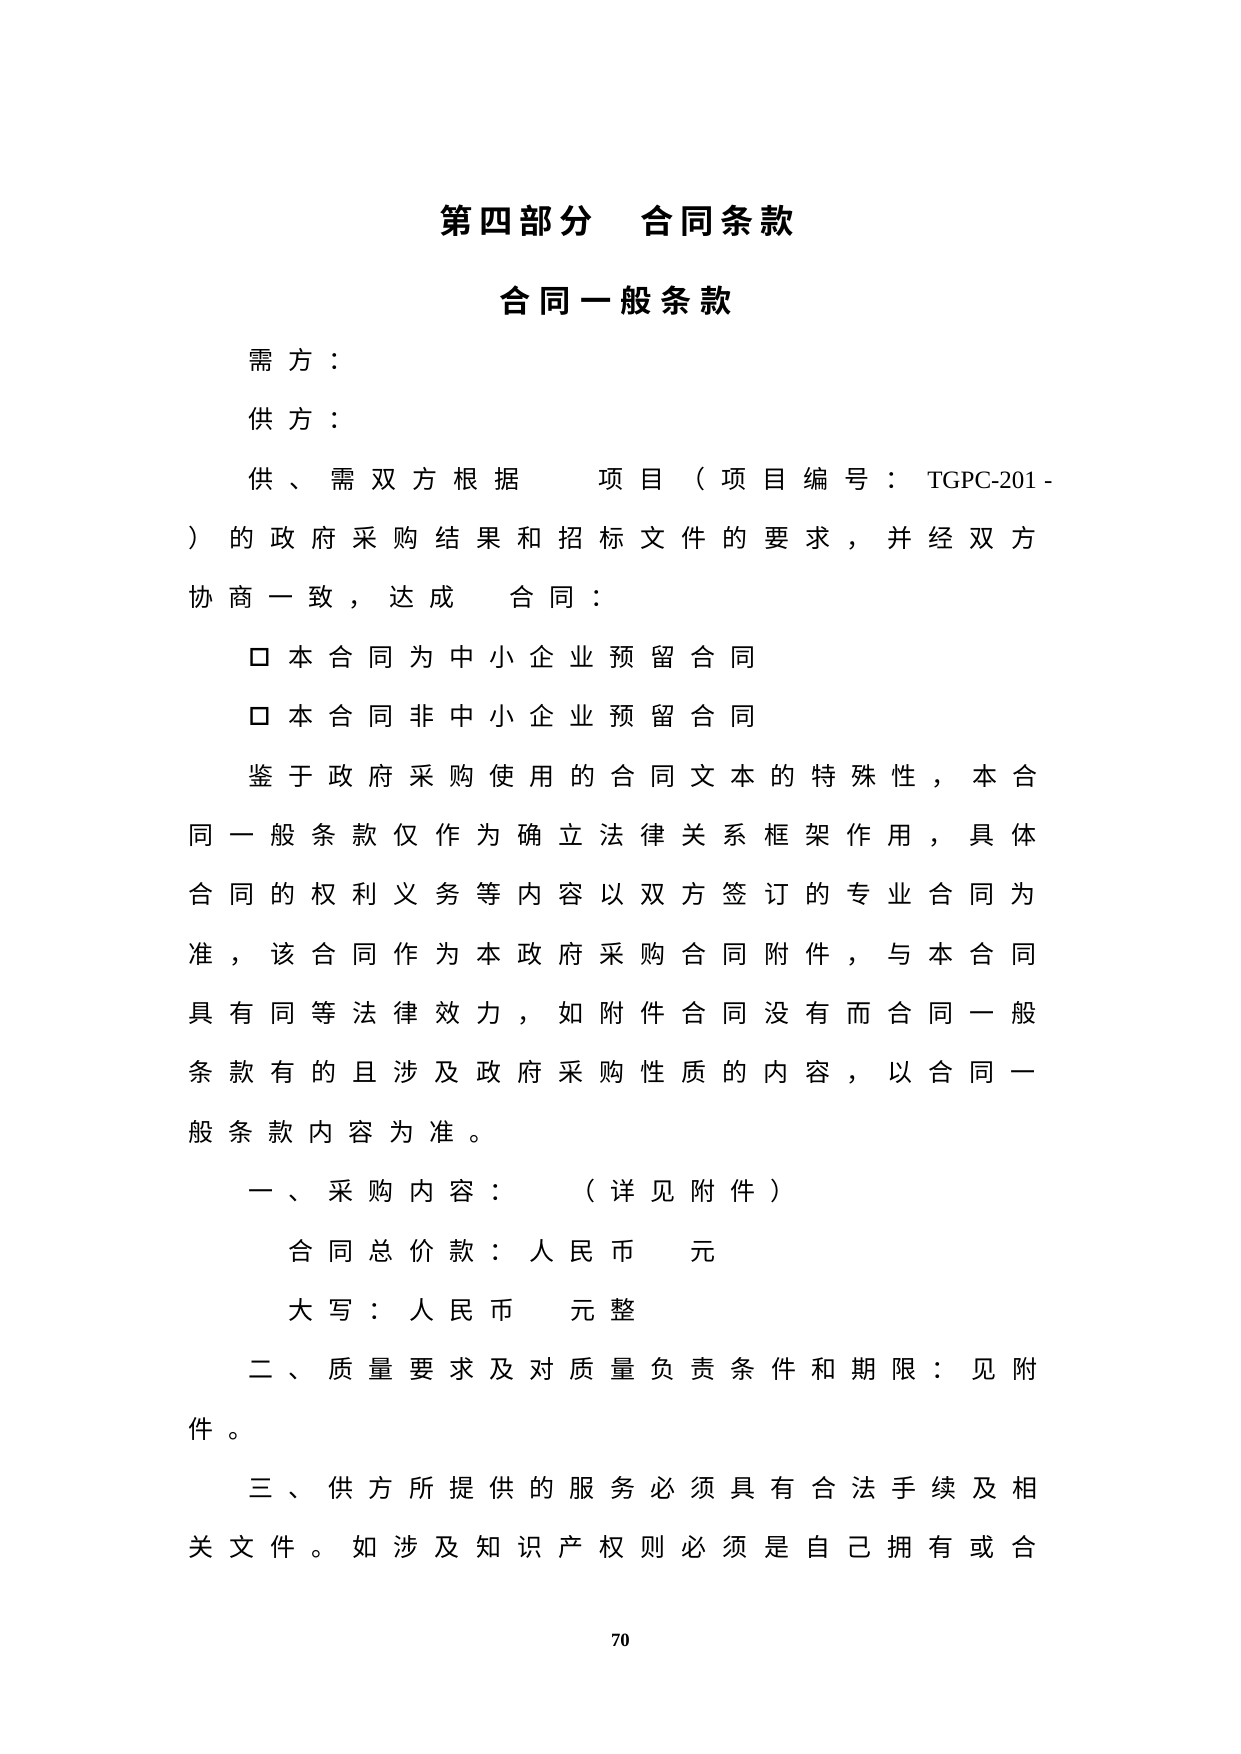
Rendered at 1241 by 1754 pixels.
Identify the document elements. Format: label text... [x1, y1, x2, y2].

text 需方： [188, 329, 1052, 388]
text 鉴于政府采购使用的合同文本的特殊性，本合同一般条款仅作为确立法律关系框架作用，具体合同的权利义务等内容以双方签订的专业合同为准，该合同作为本政府采购合同附件，与本合同具有同等法律效力，如附件合同没有而合同一般条款有的且涉及政府采购性质的内容，以合同一般条款内容为准。 [188, 744, 1052, 1160]
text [188, 1457, 1052, 1576]
text 供、需双方根据 项目（项目编号：TGPC-201 - ）的政府采购结果和招标文件的要求，并经双方协商一致，达成 合同： [188, 448, 1052, 626]
list 本合同为中小企业预留合同 [234, 626, 1052, 685]
text 合同总价款：人民币 元 [188, 1219, 1052, 1279]
text 大写：人民币 元整 [188, 1279, 1052, 1338]
text 一、采购内容： （详见附件） [188, 1160, 1052, 1219]
text 供方： [188, 388, 1052, 448]
text 二、质量要求及对质量负责条件和期限：见附件。 [188, 1338, 1052, 1457]
list 本合同非中小企业预留合同 [234, 685, 1052, 744]
text 合同一般条款 [188, 269, 1052, 329]
subtitle 第四部分 合同条款 [188, 189, 1052, 249]
